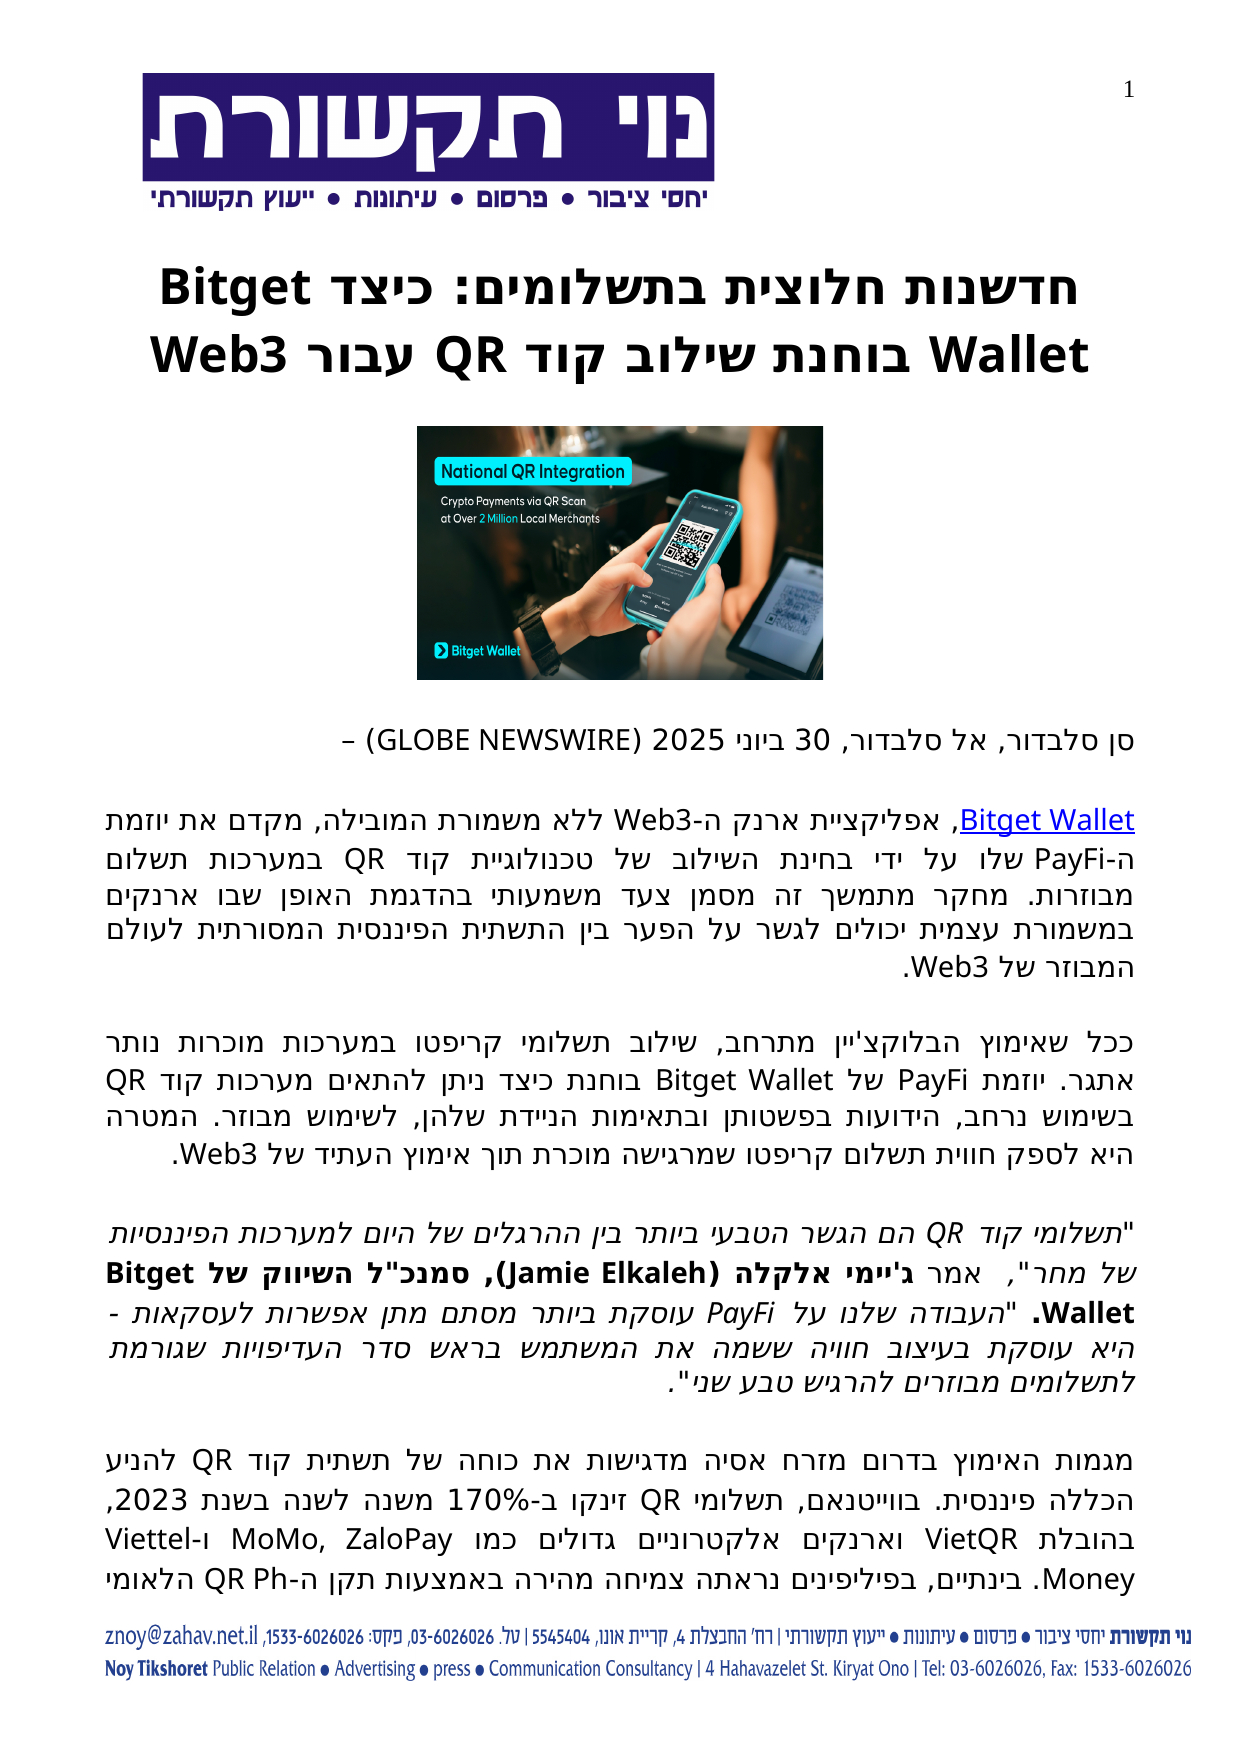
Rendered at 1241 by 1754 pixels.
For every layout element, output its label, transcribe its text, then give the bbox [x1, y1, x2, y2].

text "תשלומי קוד QR הם הגשר הטבעי ביותר בין ההרגלים של היום למערכות הפיננסיות של מחר", אמר ג'יימי אלקלה (Jamie Elkaleh), סמנכ"ל השיווק של Bitget Wallet. "העבודה שלנו על PayFi עוסקת ביותר מסתם מתן אפשרות לעסקאות - היא עוסקת בעיצוב חוויה ששמה את המשתמש בראש סדר העדיפויות שגורמת לתשלומים מבוזרים להרגיש טבע שני". [105, 1212, 1135, 1399]
text חדשנות חלוצית בתשלומים: כיצד Bitget Wallet בוחנת שילוב קוד QR עבור Web3 [105, 251, 1135, 387]
text סן סלבדור, אל סלבדור, 30 ביוני 2025 (GLOBE NEWSWIRE) – [105, 719, 1135, 759]
picture [105, 1624, 1191, 1681]
picture [142, 73, 715, 211]
picture [417, 426, 824, 680]
text Bitget Wallet, אפליקציית ארנק ה-Web3 ללא משמורת המובילה, מקדם את יוזמת ה-PayFi שלו על ידי בחינת השילוב של טכנולוגיית קוד QR במערכות תשלום מבוזרות. מחקר מתמשך זה מסמן צעד משמעותי בהדגמת האופן שבו ארנקים במשמורת עצמית יכולים לגשר על הפער בין התשתית הפיננסית המסורתית לעולם המבוזר של Web3. [105, 799, 1135, 986]
text ככל שאימוץ הבלוקצ'יין מתרחב, שילוב תשלומי קריפטו במערכות מוכרות נותר אתגר. יוזמת PayFi של Bitget Wallet בוחנת כיצד ניתן להתאים מערכות קוד QR בשימוש נרחב, הידועות בפשטותן ובתאימות הניידת שלהן, לשימוש מבוזר. המטרה היא לספק חווית תשלום קריפטו שמרגישה מוכרת תוך אימוץ העתיד של Web3. [105, 1026, 1135, 1173]
